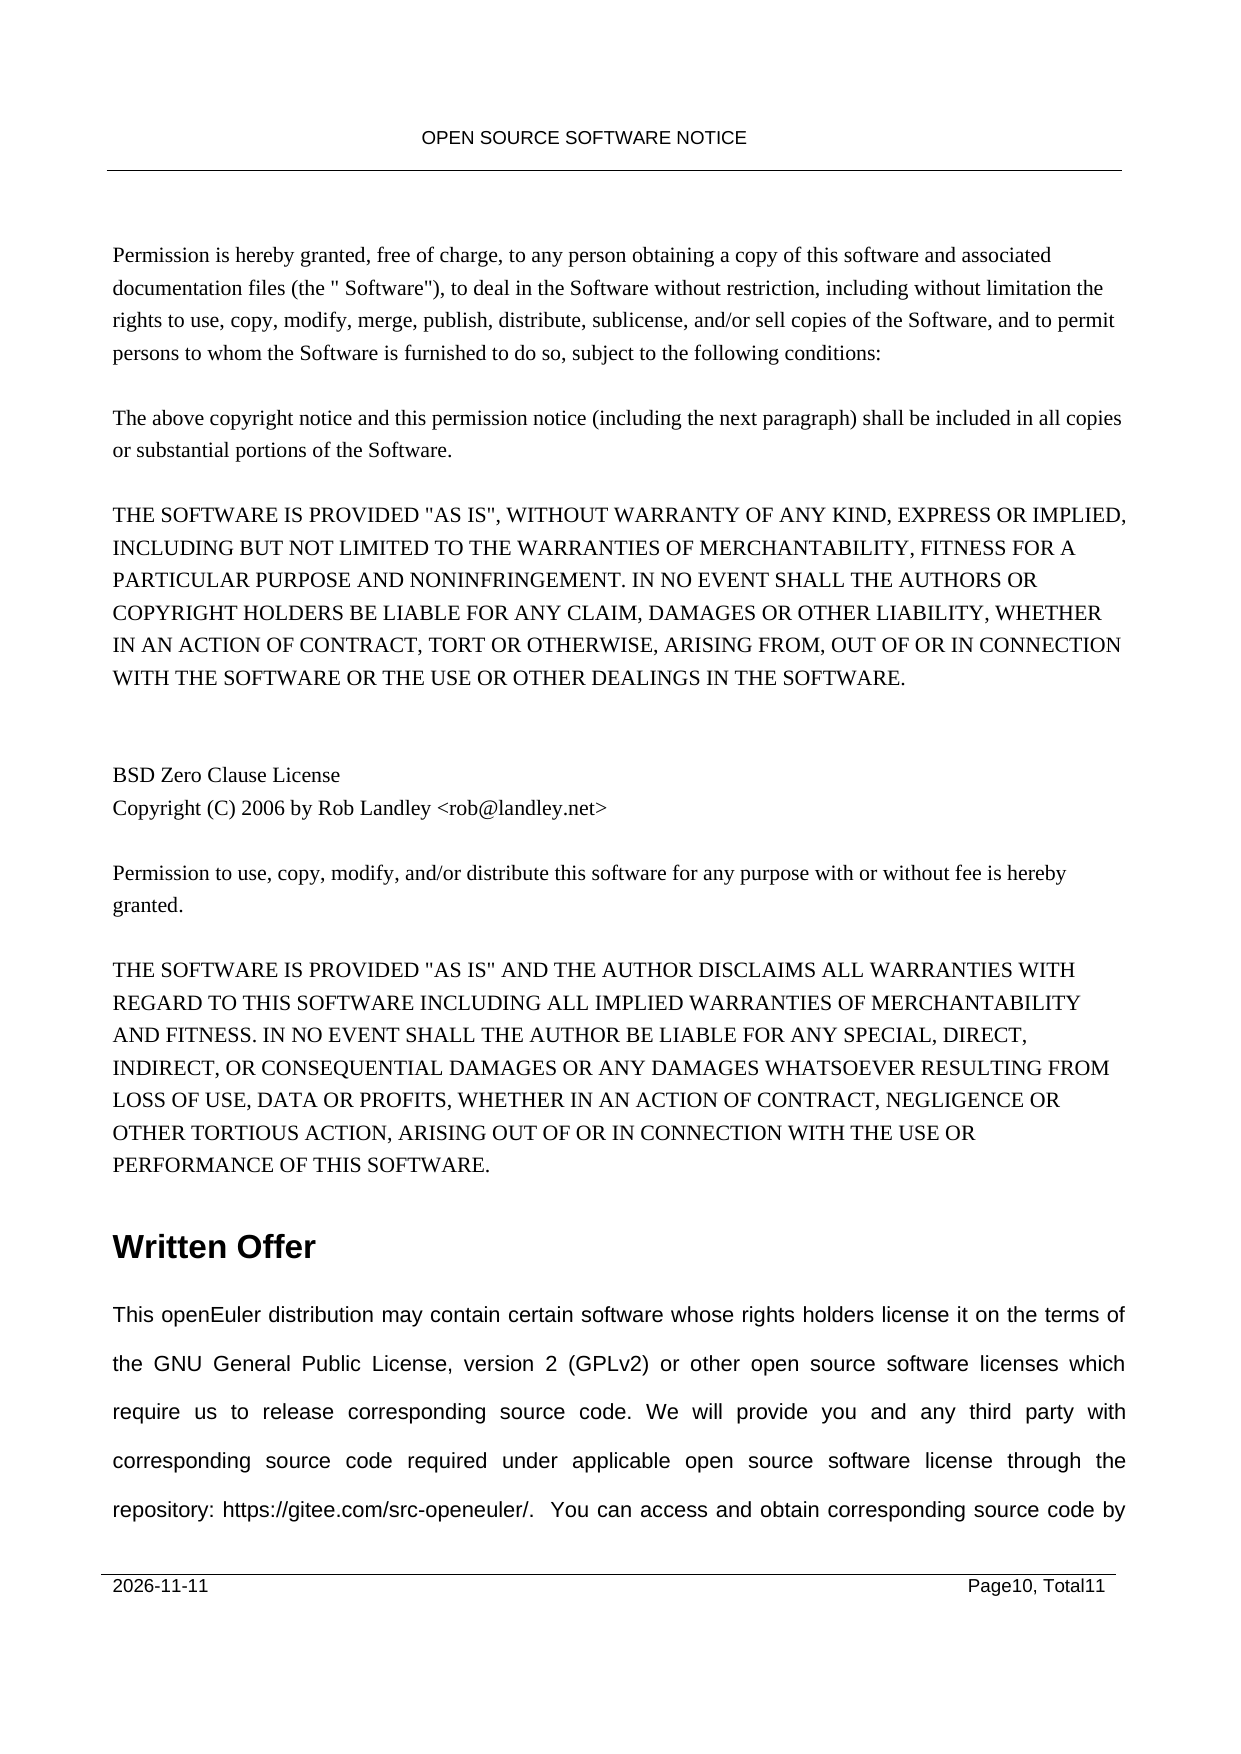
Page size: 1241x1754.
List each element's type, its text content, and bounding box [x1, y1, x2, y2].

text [112, 206, 1128, 1214]
text Written Offer [112, 1214, 1128, 1279]
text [112, 1298, 1128, 1526]
